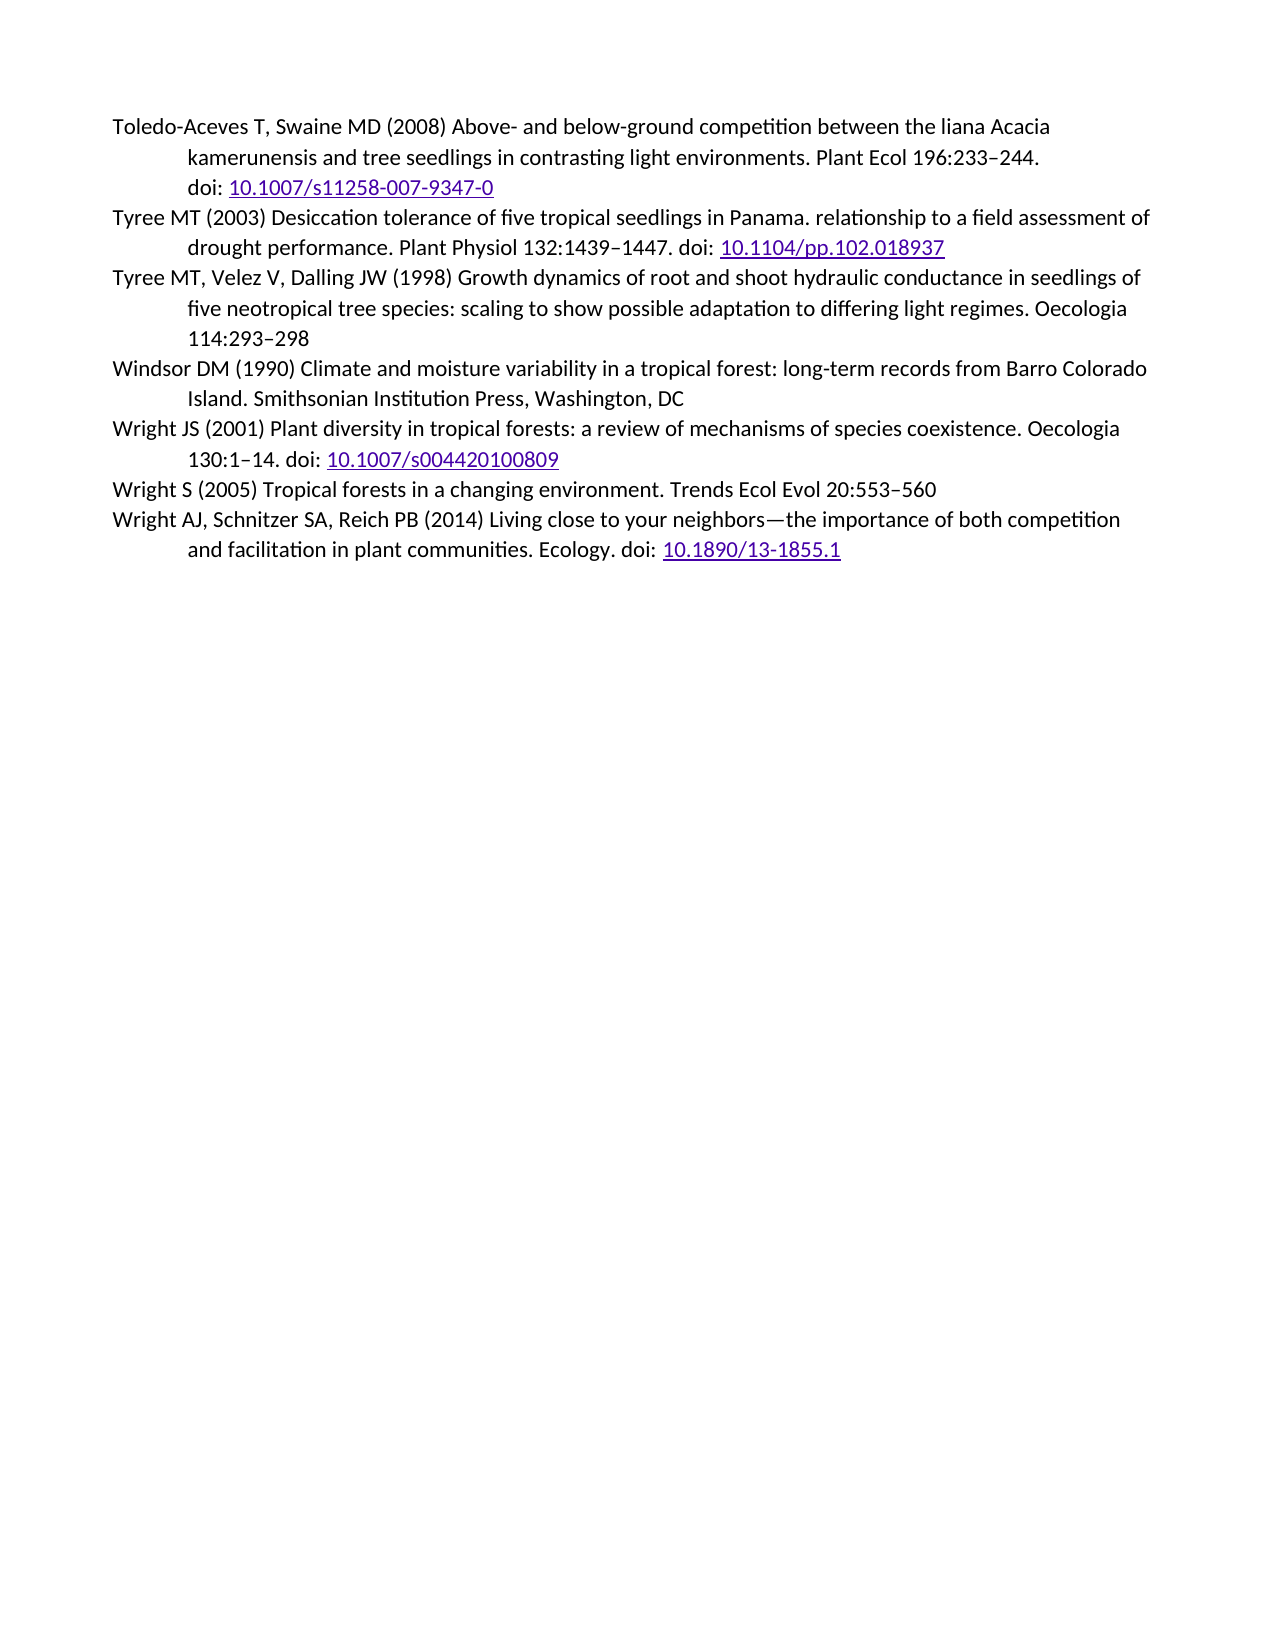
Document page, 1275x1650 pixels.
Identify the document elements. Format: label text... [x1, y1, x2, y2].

text Tyree MT (2003) Desiccation tolerance of five tropical seedlings in Panama. relationship to a field assessment of drought performance. Plant Physiol 132:1439–1447. doi: 10.1104/pp.102.018937 [112, 203, 1162, 261]
text Wright JS (2001) Plant diversity in tropical forests: a review of mechanisms of species coexistence. Oecologia 130:1–14. doi: 10.1007/s004420100809 [112, 414, 1162, 473]
text Tyree MT, Velez V, Dalling JW (1998) Growth dynamics of root and shoot hydraulic conductance in seedlings of five neotropical tree species: scaling to show possible adaptation to differing light regimes. Oecologia 114:293–298 [112, 263, 1162, 352]
text Toledo-Aceves T, Swaine MD (2008) Above- and below-ground competition between the liana Acacia kamerunensis and tree seedlings in contrasting light environments. Plant Ecol 196:233–244. doi: 10.1007/s11258-007-9347-0 [112, 112, 1162, 201]
text Wright S (2005) Tropical forests in a changing environment. Trends Ecol Evol 20:553–560 [112, 475, 1162, 503]
text Wright AJ, Schnitzer SA, Reich PB (2014) Living close to your neighbors—the importance of both competition and facilitation in plant communities. Ecology. doi: 10.1890/13-1855.1 [112, 505, 1162, 563]
text Windsor DM (1990) Climate and moisture variability in a tropical forest: long-term records from Barro Colorado Island. Smithsonian Institution Press, Washington, DC [112, 354, 1162, 412]
